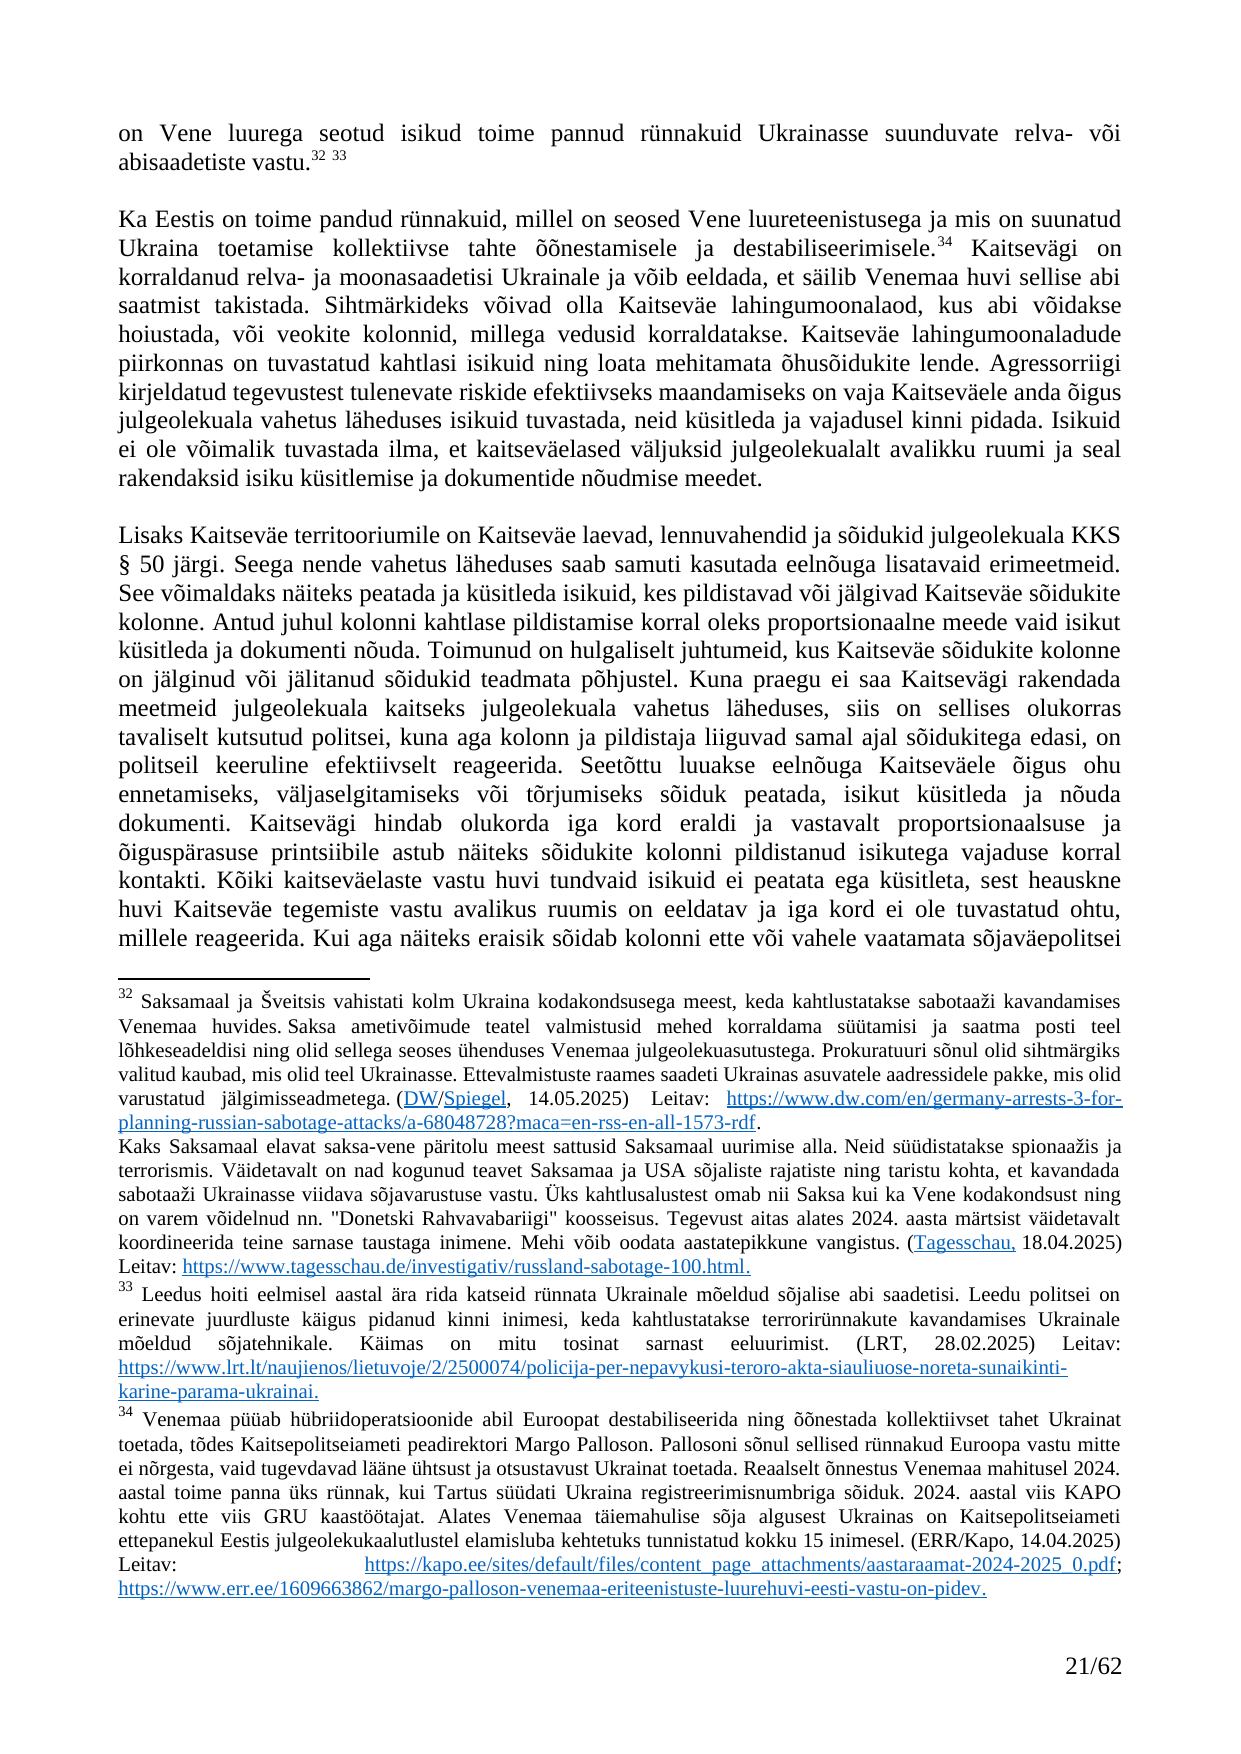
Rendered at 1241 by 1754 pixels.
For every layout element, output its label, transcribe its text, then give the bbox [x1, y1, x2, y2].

text Lisaks Kaitseväe territooriumile on Kaitseväe laevad, lennuvahendid ja sõidukid julgeolekuala KKS § 50 järgi. Seega nende vahetus läheduses saab samuti kasutada eelnõuga lisatavaid erimeetmeid. See võimaldaks näiteks peatada ja küsitleda isikuid, kes pildistavad või jälgivad Kaitseväe sõidukite kolonne. Antud juhul kolonni kahtlase pildistamise korral oleks proportsionaalne meede vaid isikut küsitleda ja dokumenti nõuda. Toimunud on hulgaliselt juhtumeid, kus Kaitseväe sõidukite kolonne on jälginud või jälitanud sõidukid teadmata põhjustel. Kuna praegu ei saa Kaitsevägi rakendada meetmeid julgeolekuala kaitseks julgeolekuala vahetus läheduses, siis on sellises olukorras tavaliselt kutsutud politsei, kuna aga kolonn ja pildistaja liiguvad samal ajal sõidukitega edasi, on politseil keeruline efektiivselt reageerida. Seetõttu luuakse eelnõuga Kaitseväele õigus ohu ennetamiseks, väljaselgitamiseks või tõrjumiseks sõiduk peatada, isikut küsitleda ja nõuda dokumenti. Kaitsevägi hindab olukorda iga kord eraldi ja vastavalt proportsionaalsuse ja õiguspärasuse printsiibile astub näiteks sõidukite kolonni pildistanud isikutega vajaduse korral kontakti. Kõiki kaitseväelaste vastu huvi tundvaid isikuid ei peatata ega küsitleta, sest heauskne huvi Kaitseväe tegemiste vastu avalikus ruumis on eeldatav ja iga kord ei ole tuvastatud ohtu, millele reageerida. Kui aga näiteks eraisik sõidab kolonni ette või vahele vaatamata sõjaväepolitsei keelavatele märguannetele, aeglustab või takistab kolonni ning seejärel pildistab ning kordab tegevust mitu korda, on Kaitseväel vaja isikult küsida selgitusi tema tegevusele. [118, 521, 1122, 952]
text Laiemalt on kõik kirjeldatud, täpsustatud ning lisanduvad erimeetmed suunatud julgeolekuala ohutuse tagamisele ja selle kaitsmisele. Antud kontekstis tuleb märkida, et Euroopas on toimunud mitmeid rünnakuid kaitsejõudude taristu, sõidukite ja isikute vastu ning rünnakutes kahtlustatakse agressorriikide eriteenistusi. Näiteks on Saksamaal mitmel korral süüdatud kaitsejõudude veokeid. Sarnased rünnakud ei ole välistatud ka Eestis ning seega on julgeolekuala kaitseks julgeolekuala vahetus läheduses rakendatavate erimeetmete hulka vaja arvata ka need meetmed, mille abil oleks Kaitseväel võimalik efektiivselt julgeolekuala kaitsta vahetus läheduses avalikus ruumis. Kaitsevägi võib olla sihtmärgiks ainuüksi selle tõttu, et Eesti toetab poliitiliselt Ukrainat. Sarnastel motiividel on Vene luurega seotud isikud toime pannud rünnakuid Ukrainasse suunduvate relva- või abisaadetiste vastu. [118, 118, 1122, 176]
text Ka Eestis on toime pandud rünnakuid, millel on seosed Vene luureteenistusega ja mis on suunatud Ukraina toetamise kollektiivse tahte õõnestamisele ja destabiliseerimisele. Kaitsevägi on korraldanud relva- ja moonasaadetisi Ukrainale ja võib eeldada, et säilib Venemaa huvi sellise abi saatmist takistada. Sihtmärkideks võivad olla Kaitseväe lahingumoonalaod, kus abi võidakse hoiustada, või veokite kolonnid, millega vedusid korraldatakse. Kaitseväe lahingumoonaladude piirkonnas on tuvastatud kahtlasi isikuid ning loata mehitamata õhusõidukite lende. Agressorriigi kirjeldatud tegevustest tulenevate riskide efektiivseks maandamiseks on vaja Kaitseväele anda õigus julgeolekuala vahetus läheduses isikuid tuvastada, neid küsitleda ja vajadusel kinni pidada. Isikuid ei ole võimalik tuvastada ilma, et kaitseväelased väljuksid julgeolekualalt avalikku ruumi ja seal rakendaksid isiku küsitlemise ja dokumentide nõudmise meedet. [118, 204, 1122, 492]
